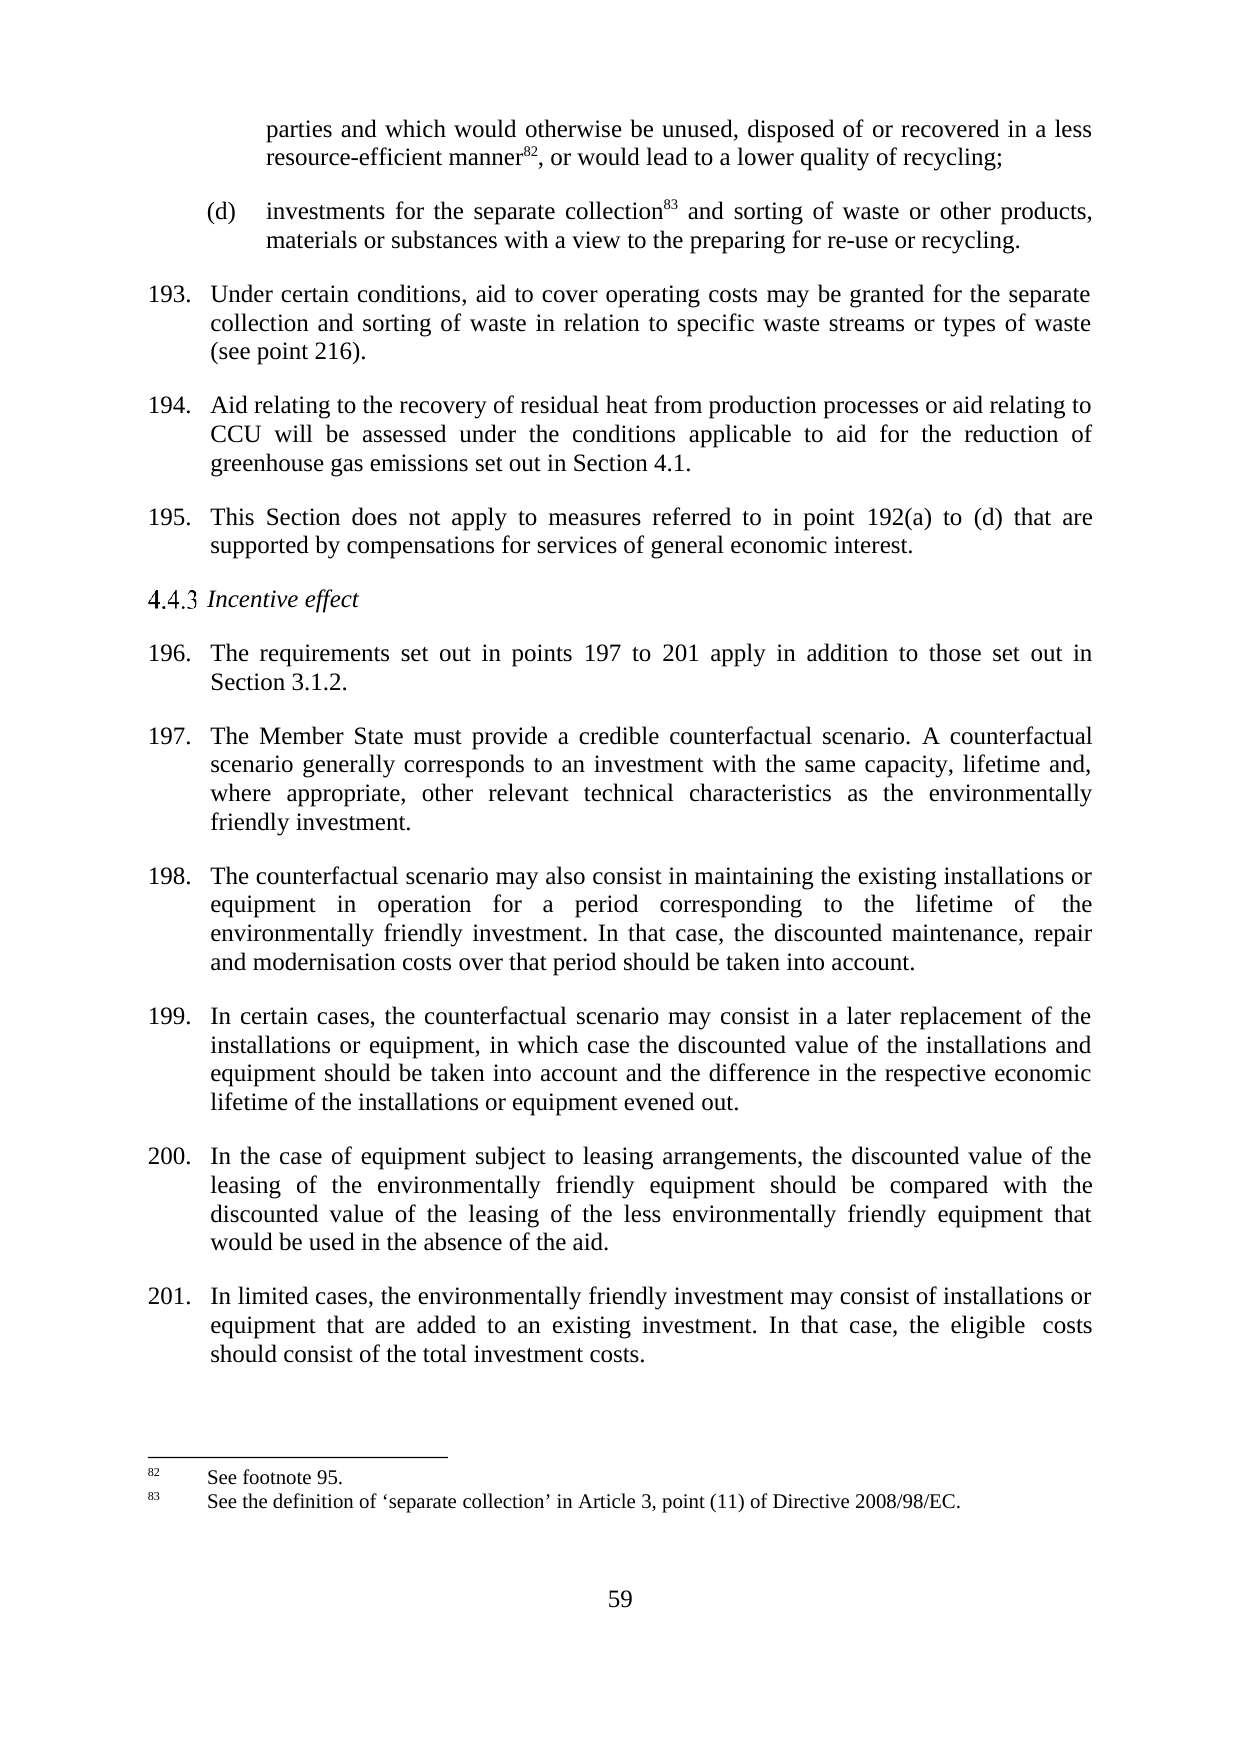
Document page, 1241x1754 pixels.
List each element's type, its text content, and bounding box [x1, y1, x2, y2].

list In certain cases, the counterfactual scenario may consist in a later replacement of the installations or equipment, in which case the discounted value of the installations and equipment should be taken into account and the difference in the respective economic lifetime of the installations or equipment evened out. [148, 1001, 1093, 1116]
text Incentive effect [207, 584, 1192, 613]
text 82 See footnote 95. [148, 1465, 1192, 1489]
list The counterfactual scenario may also consist in maintaining the existing installations or equipment in operation for a period corresponding to the lifetime of the environmentally friendly investment. In that case, the discounted maintenance, repair and modernisation costs over that period should be taken into account. [148, 861, 1093, 976]
text parties and which would otherwise be unused, disposed of or recovered in a less resource-efficient manner82, or would lead to a lower quality of recycling; [266, 114, 1093, 171]
list In the case of equipment subject to leasing arrangements, the discounted value of the leasing of the environmentally friendly equipment should be compared with the discounted value of the leasing of the less environmentally friendly equipment that would be used in the absence of the aid. [148, 1141, 1093, 1256]
list Under certain conditions, aid to cover operating costs may be granted for the separate collection and sorting of waste in relation to specific waste streams or types of waste (see point 216). [148, 279, 1092, 365]
text 83 See the definition of ‘separate collection’ in Article 3, point (11) of Directive 2008/98/EC. [148, 1489, 1192, 1513]
list In limited cases, the environmentally friendly investment may consist of installations or equipment that are added to an existing investment. In that case, the eligible costs should consist of the total investment costs. [148, 1281, 1093, 1367]
picture [148, 590, 197, 609]
list The requirements set out in points 197 to 201 apply in addition to those set out in Section 3.1.2. [148, 638, 1093, 696]
list Aid relating to the recovery of residual heat from production processes or aid relating to CCU will be assessed under the conditions applicable to aid for the reduction of greenhouse gas emissions set out in Section 4.1. [148, 390, 1092, 476]
list This Section does not apply to measures referred to in point 192(a) to (d) that are supported by compensations for services of general economic interest. [148, 502, 1093, 559]
list investments for the separate collection83 and sorting of waste or other products, materials or substances with a view to the preparing for re-use or recycling. [207, 196, 1093, 254]
list The Member State must provide a credible counterfactual scenario. A counterfactual scenario generally corresponds to an investment with the same capacity, lifetime and, where appropriate, other relevant technical characteristics as the environmentally friendly investment. [148, 721, 1093, 836]
